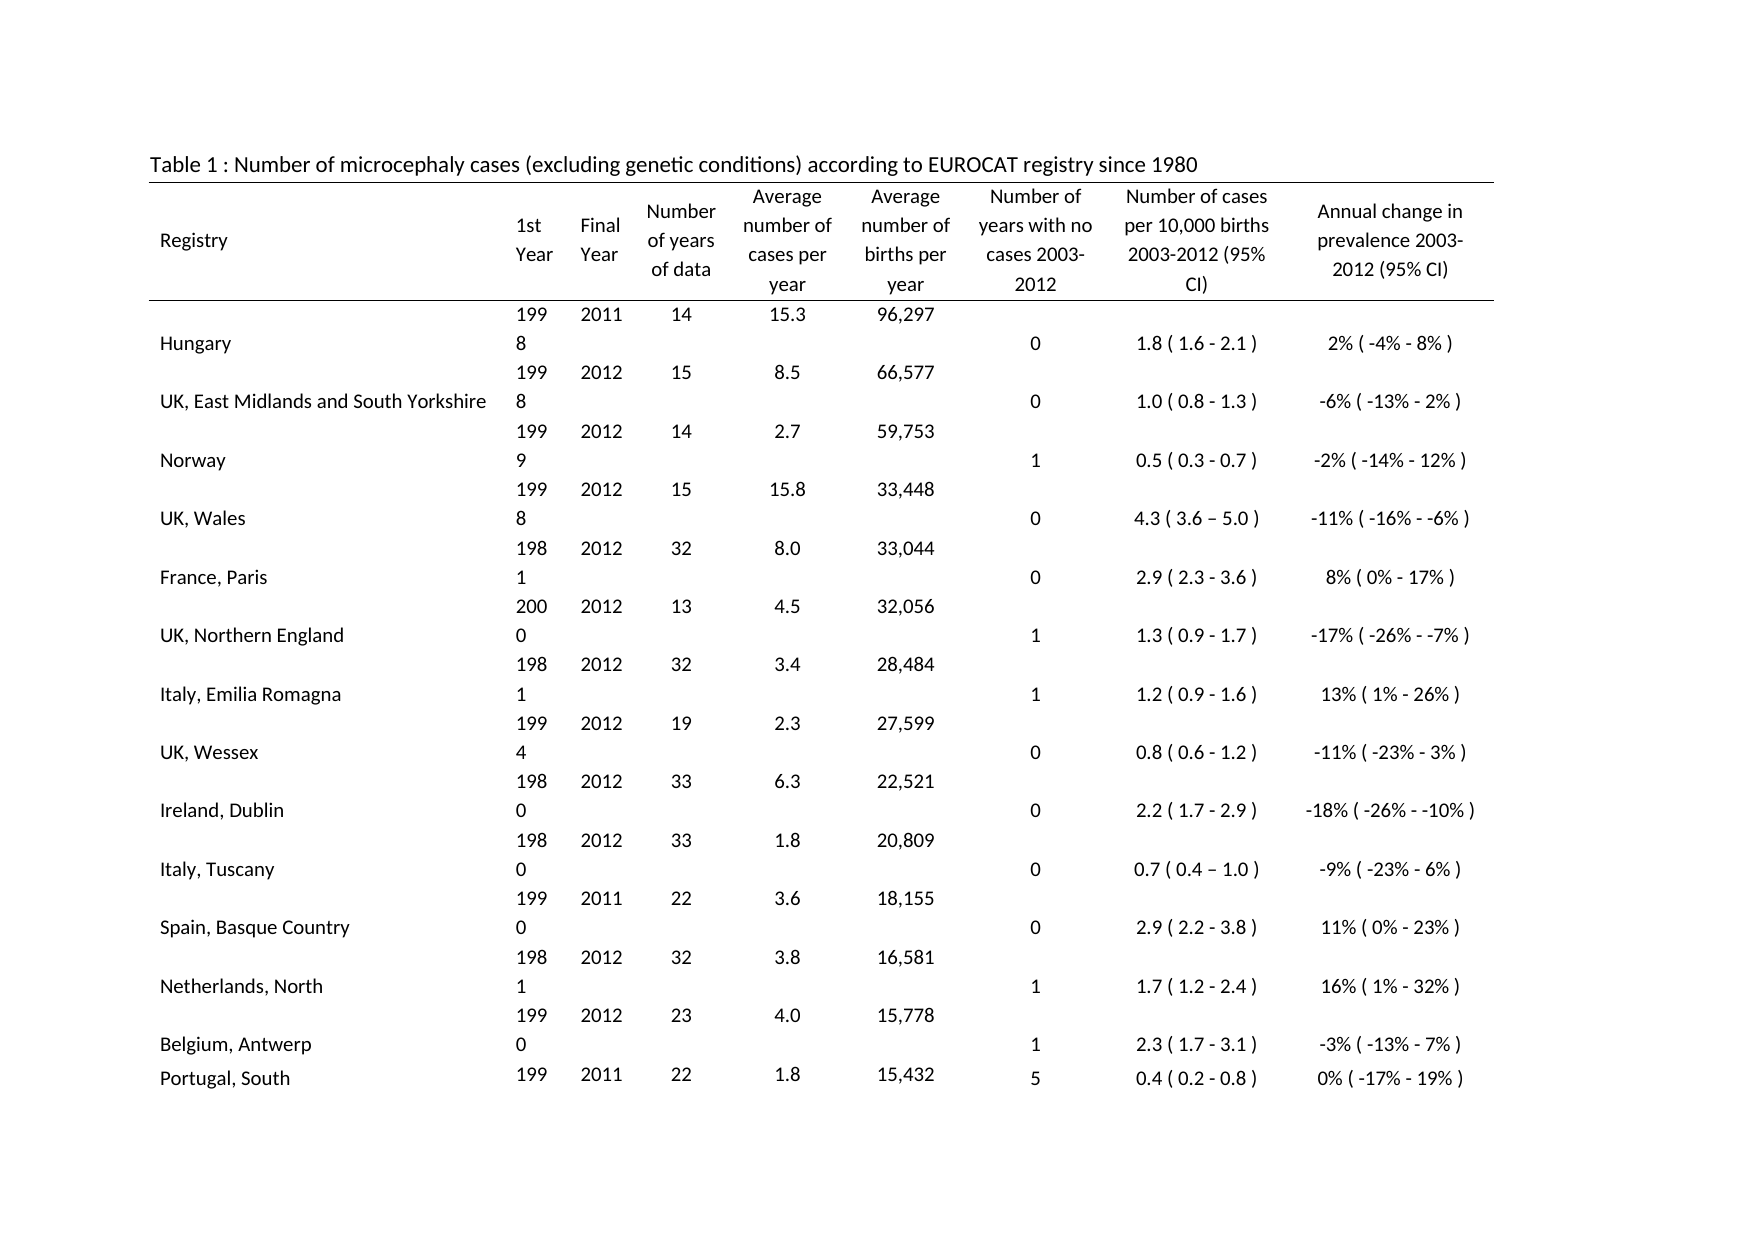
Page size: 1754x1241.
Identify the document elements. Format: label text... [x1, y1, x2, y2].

table_cell 27,599 [846, 710, 964, 768]
table_cell 32 [634, 944, 728, 1002]
table_cell 2.9 ( 2.3 - 3.6 ) [1106, 535, 1287, 593]
table_cell 22,521 [846, 769, 964, 827]
table_cell -11% ( -23% - 3% ) [1287, 710, 1494, 768]
table_cell 1998 [504, 360, 569, 418]
table_cell 0.8 ( 0.6 - 1.2 ) [1106, 710, 1287, 768]
table_cell 4.0 [728, 1002, 846, 1061]
table_cell Norway [149, 418, 504, 476]
table_cell 2012 [569, 1002, 634, 1061]
table_cell 15.8 [728, 476, 846, 535]
table_cell 2012 [569, 652, 634, 710]
table_cell 2000 [504, 593, 569, 652]
table_cell 15.3 [728, 301, 846, 359]
table_cell 32 [634, 535, 728, 593]
table_cell -17% ( -26% - -7% ) [1287, 593, 1494, 652]
table_cell 1981 [504, 944, 569, 1002]
table_cell 2012 [569, 710, 634, 768]
table_cell 3.8 [728, 944, 846, 1002]
table_cell -18% ( -26% - -10% ) [1287, 769, 1494, 827]
table_cell 16% ( 1% - 32% ) [1287, 944, 1494, 1002]
table_cell -3% ( -13% - 7% ) [1287, 1002, 1494, 1061]
table_header Registry [149, 183, 504, 300]
table_cell 0 [965, 827, 1106, 885]
table_cell 2011 [569, 1061, 634, 1090]
table_cell 5 [965, 1061, 1106, 1090]
text Table 1 : Number of microcephaly cases (excluding genetic conditions) according to EUROCAT registry since 1980 [150, 150, 1604, 178]
table_cell UK, Wessex [149, 710, 504, 768]
table_cell -9% ( -23% - 6% ) [1287, 827, 1494, 885]
table_cell 32 [634, 652, 728, 710]
table_cell 2.2 ( 1.7 - 2.9 ) [1106, 769, 1287, 827]
table_header 1st Year [504, 183, 569, 300]
table_cell -6% ( -13% - 2% ) [1287, 360, 1494, 418]
table_header Number of years with no cases 2003-2012 [965, 183, 1106, 300]
table_cell 1.2 ( 0.9 - 1.6 ) [1106, 652, 1287, 710]
table_header Average number of cases per year [728, 183, 846, 300]
table_cell 15,778 [846, 1002, 964, 1061]
table_cell 1990 [504, 1061, 569, 1090]
table_cell 1 [965, 944, 1106, 1002]
table_cell 1999 [504, 418, 569, 476]
table_cell Italy, Tuscany [149, 827, 504, 885]
table_cell 2.3 [728, 710, 846, 768]
table_cell 2011 [569, 885, 634, 944]
table_cell UK, Wales [149, 476, 504, 535]
table_cell 1990 [504, 885, 569, 944]
table_cell 1 [965, 652, 1106, 710]
table_cell 2.7 [728, 418, 846, 476]
table_cell 16,581 [846, 944, 964, 1002]
table_cell 8% ( 0% - 17% ) [1287, 535, 1494, 593]
table_cell 2011 [569, 301, 634, 359]
table_cell Hungary [149, 301, 504, 359]
table_cell 4.3 ( 3.6 – 5.0 ) [1106, 476, 1287, 535]
table_cell 1990 [504, 1002, 569, 1061]
table_cell Netherlands, North [149, 944, 504, 1002]
table_cell 1.8 ( 1.6 - 2.1 ) [1106, 301, 1287, 359]
table_cell 3.6 [728, 885, 846, 944]
table_header Average number of births per year [846, 183, 964, 300]
table_cell Portugal, South [149, 1061, 504, 1090]
table_cell 22 [634, 1061, 728, 1090]
table_header Final Year [569, 183, 634, 300]
table_cell Spain, Basque Country [149, 885, 504, 944]
table_cell Italy, Emilia Romagna [149, 652, 504, 710]
table_cell 59,753 [846, 418, 964, 476]
table_cell 11% ( 0% - 23% ) [1287, 885, 1494, 944]
table_cell 0 [965, 710, 1106, 768]
table_cell 4.5 [728, 593, 846, 652]
table_header Annual change in prevalence 2003-2012 (95% CI) [1287, 183, 1494, 300]
table_cell 1981 [504, 652, 569, 710]
table_header Number of cases per 10,000 births 2003-2012 (95% CI) [1106, 183, 1287, 300]
table_cell 1 [965, 593, 1106, 652]
table_cell 1.8 [728, 1061, 846, 1090]
table_cell 2012 [569, 827, 634, 885]
table_cell 28,484 [846, 652, 964, 710]
table_cell 1.3 ( 0.9 - 1.7 ) [1106, 593, 1287, 652]
table_cell 2012 [569, 944, 634, 1002]
table_cell 2012 [569, 535, 634, 593]
table_cell UK, Northern England [149, 593, 504, 652]
table_cell 14 [634, 418, 728, 476]
table_cell 0% ( -17% - 19% ) [1287, 1061, 1494, 1090]
table_cell 0.5 ( 0.3 - 0.7 ) [1106, 418, 1287, 476]
table_header Number of years of data [634, 183, 728, 300]
table_cell 1.0 ( 0.8 - 1.3 ) [1106, 360, 1287, 418]
table_cell 1 [965, 1002, 1106, 1061]
table_cell 0.4 ( 0.2 - 0.8 ) [1106, 1061, 1287, 1090]
table_cell 2012 [569, 418, 634, 476]
table_cell 2.3 ( 1.7 - 3.1 ) [1106, 1002, 1287, 1061]
table_cell 2.9 ( 2.2 - 3.8 ) [1106, 885, 1287, 944]
table_cell 15,432 [846, 1061, 964, 1090]
table_cell 1998 [504, 476, 569, 535]
table_cell 19 [634, 710, 728, 768]
table_cell 2% ( -4% - 8% ) [1287, 301, 1494, 359]
table_cell Ireland, Dublin [149, 769, 504, 827]
table_cell 1998 [504, 301, 569, 359]
table_cell 1980 [504, 827, 569, 885]
table_cell 20,809 [846, 827, 964, 885]
table_cell 15 [634, 360, 728, 418]
table_cell 1.8 [728, 827, 846, 885]
table_cell 6.3 [728, 769, 846, 827]
table_cell 0 [965, 769, 1106, 827]
table_cell 1980 [504, 769, 569, 827]
table_cell 3.4 [728, 652, 846, 710]
table_cell UK, East Midlands and South Yorkshire [149, 360, 504, 418]
table_cell 23 [634, 1002, 728, 1061]
table_cell 13% ( 1% - 26% ) [1287, 652, 1494, 710]
table_cell 0 [965, 476, 1106, 535]
table_cell Belgium, Antwerp [149, 1002, 504, 1061]
table_cell 32,056 [846, 593, 964, 652]
table_cell 0.7 ( 0.4 – 1.0 ) [1106, 827, 1287, 885]
table_cell 33 [634, 827, 728, 885]
table_cell 8.5 [728, 360, 846, 418]
table_cell 66,577 [846, 360, 964, 418]
table_cell 2012 [569, 769, 634, 827]
table_cell 1.7 ( 1.2 - 2.4 ) [1106, 944, 1287, 1002]
table_cell 1981 [504, 535, 569, 593]
table_cell 2012 [569, 476, 634, 535]
table_cell 1 [965, 418, 1106, 476]
table_cell -11% ( -16% - -6% ) [1287, 476, 1494, 535]
table_cell 13 [634, 593, 728, 652]
table_cell 96,297 [846, 301, 964, 359]
table_cell 0 [965, 360, 1106, 418]
table_cell 8.0 [728, 535, 846, 593]
table_cell 15 [634, 476, 728, 535]
table_cell 2012 [569, 593, 634, 652]
table_cell 2012 [569, 360, 634, 418]
table_cell 22 [634, 885, 728, 944]
table_cell 33,448 [846, 476, 964, 535]
table_cell 14 [634, 301, 728, 359]
table_cell 0 [965, 301, 1106, 359]
table_cell 1994 [504, 710, 569, 768]
table_cell -2% ( -14% - 12% ) [1287, 418, 1494, 476]
table_cell 33,044 [846, 535, 964, 593]
table_cell 33 [634, 769, 728, 827]
table_cell 18,155 [846, 885, 964, 944]
table_cell France, Paris [149, 535, 504, 593]
table_cell 0 [965, 885, 1106, 944]
table_cell 0 [965, 535, 1106, 593]
